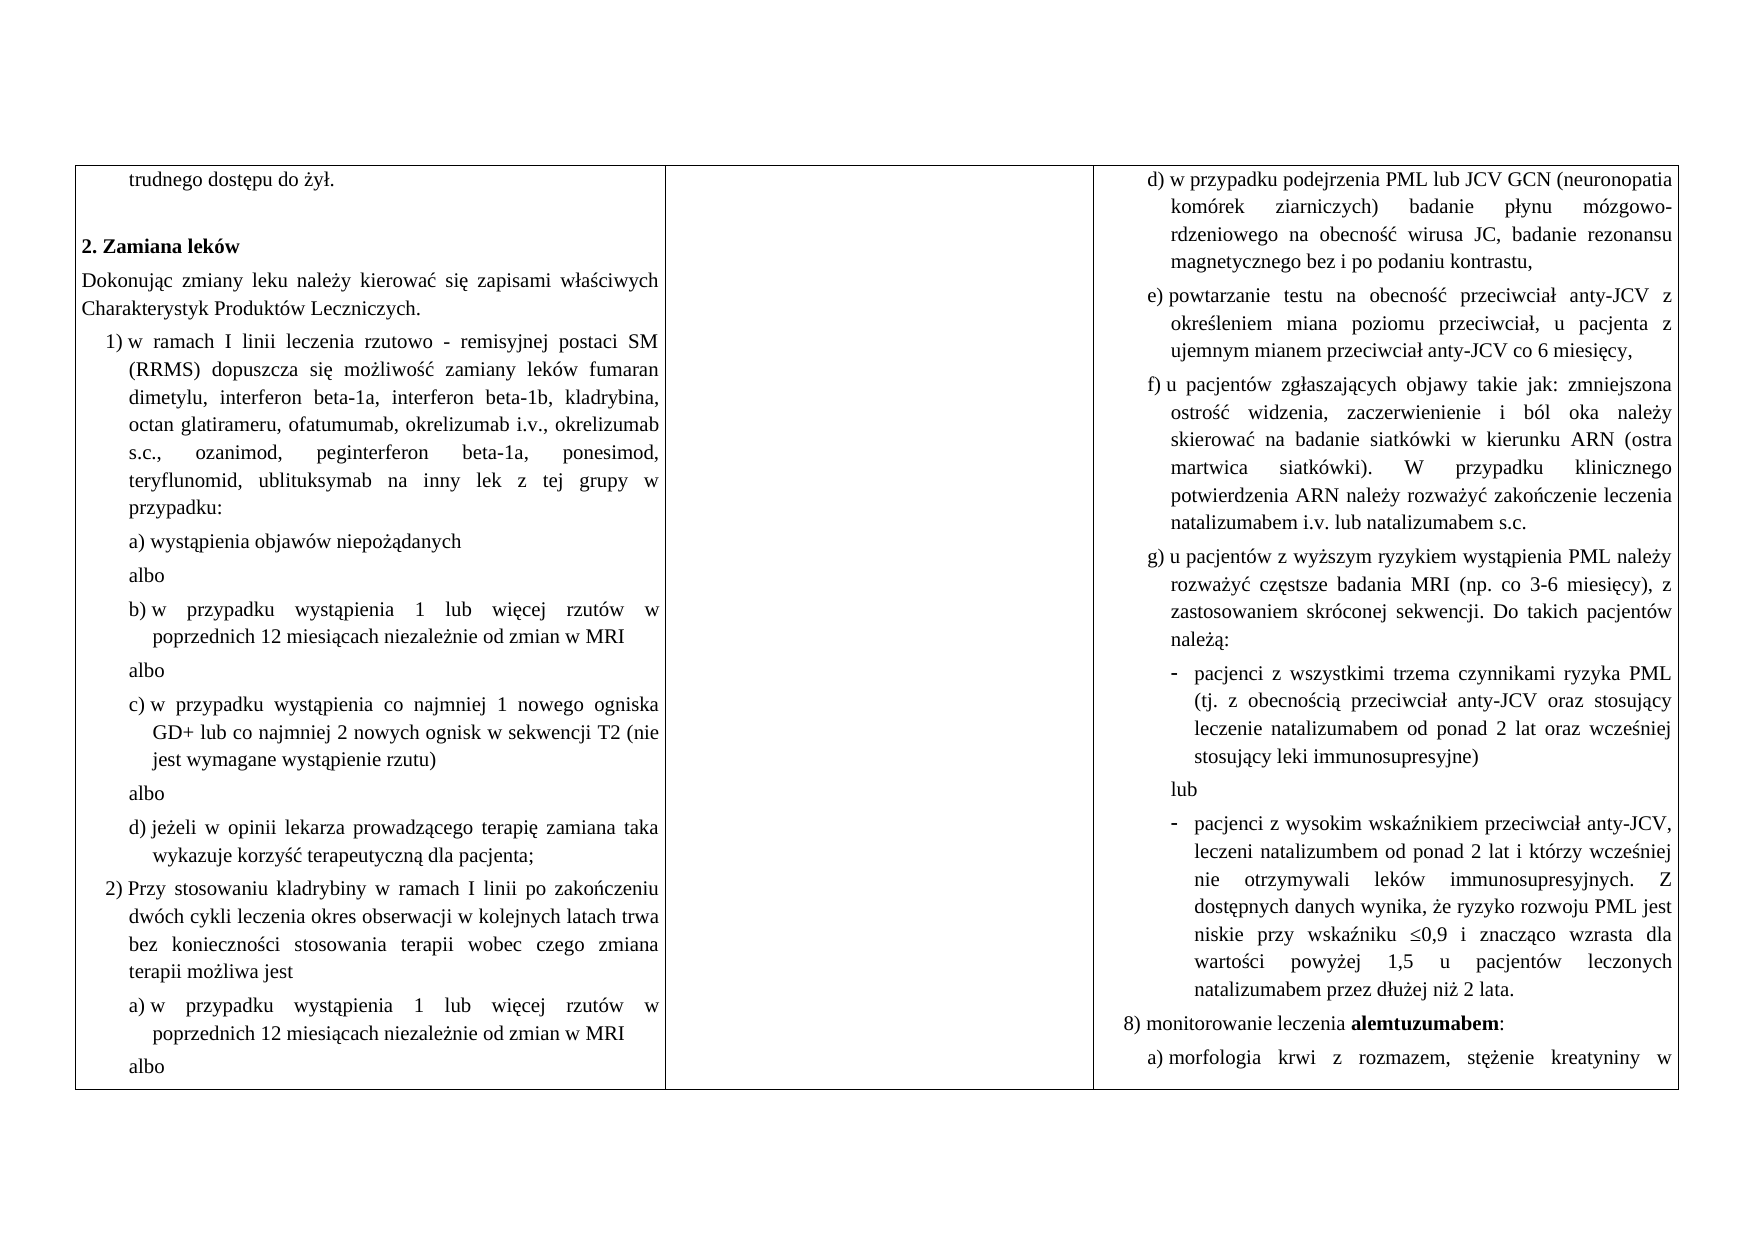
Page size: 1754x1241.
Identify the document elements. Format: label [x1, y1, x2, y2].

table_cell [76, 166, 665, 1089]
table_cell [1094, 166, 1678, 1089]
table_cell [666, 166, 1093, 1089]
